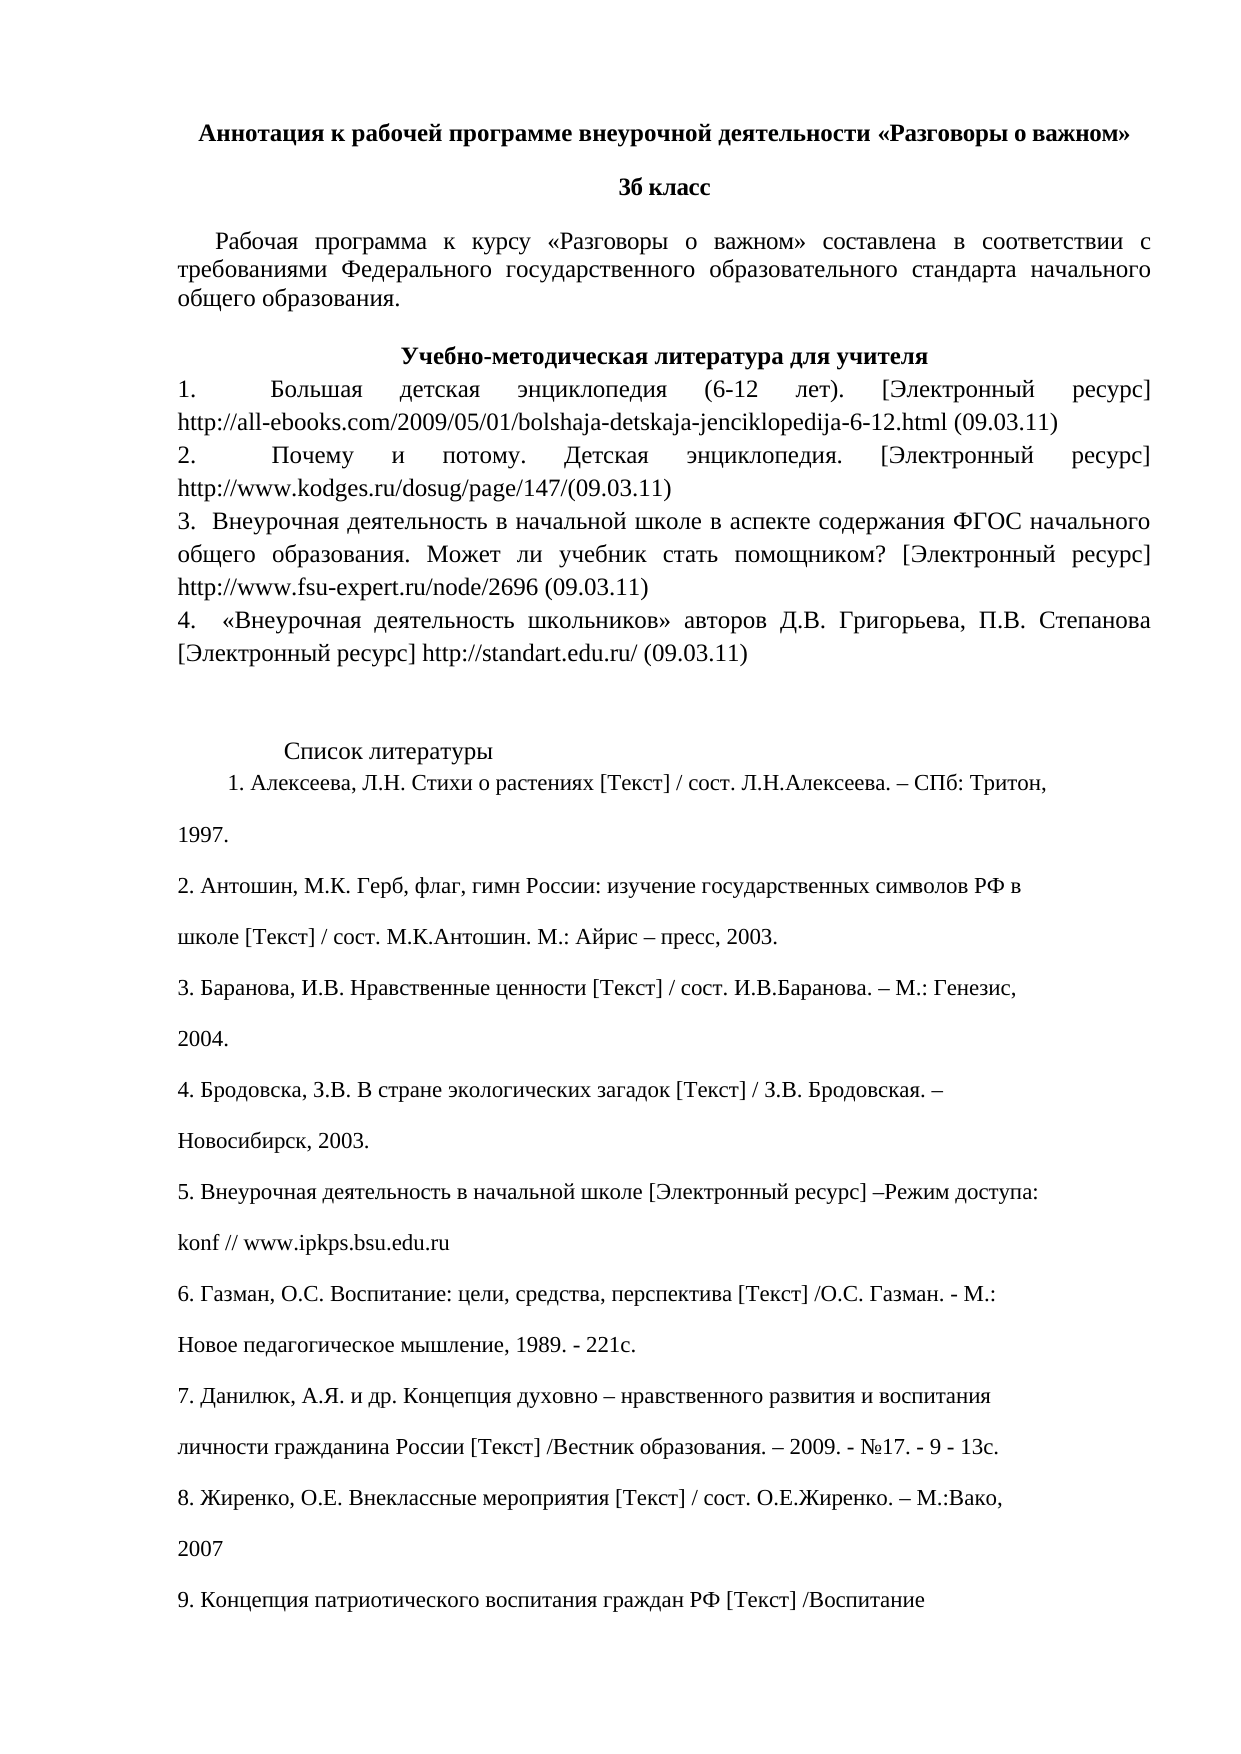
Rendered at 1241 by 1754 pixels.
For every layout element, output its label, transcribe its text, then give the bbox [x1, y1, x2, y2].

text 1997. [177, 821, 1152, 847]
text 9. Концепция патриотического воспитания граждан РФ [Текст] /Воспитание [177, 1586, 1152, 1613]
text 8. Жиренко, О.Е. Внеклассные мероприятия [Текст] / сост. О.Е.Жиренко. – М.:Вако, [177, 1484, 1152, 1511]
text Учебно-методическая литература для учителя [177, 341, 1152, 369]
text Аннотация к рабочей программе внеурочной деятельности «Разговоры о важном» [177, 118, 1152, 147]
text 3. Внеурочная деятельность в начальной школе в аспекте содержания ФГОС начального общего образования. Может ли учебник стать помощником? [Электронный ресурс] http://www.fsu-expert.ru/node/2696 (09.03.11) [177, 506, 1152, 601]
text 2. Почему и потому. Детская энциклопедия. [Электронный ресурс] http://www.kodges.ru/dosug/page/147/(09.03.11) [177, 440, 1152, 502]
text konf // www.ipkps.bsu.edu.ru [177, 1229, 1152, 1255]
text Список литературы [177, 736, 1152, 765]
text 4. «Внеурочная деятельность школьников» авторов Д.В. Григорьева, П.В. Степанова [Электронный ресурс] http://standart.edu.ru/ (09.03.11) [177, 605, 1152, 667]
text 2004. [177, 1025, 1152, 1051]
text 3. Баранова, И.В. Нравственные ценности [Текст] / сост. И.В.Баранова. – М.: Генезис, [177, 974, 1152, 1000]
text 3б класс [177, 172, 1152, 201]
text 5. Внеурочная деятельность в начальной школе [Электронный ресурс] –Режим доступа: [177, 1178, 1152, 1204]
text 6. Газман, О.С. Воспитание: цели, средства, перспектива [Текст] /О.С. Газман. - М.: [177, 1280, 1152, 1306]
text Рабочая программа к курсу «Разговоры о важном» составлена в соответствии с требованиями Федерального государственного образовательного стандарта начального общего образования. [177, 226, 1152, 312]
text 1. Алексеева, Л.Н. Стихи о растениях [Текст] / сост. Л.Н.Алексеева. – СПб: Тритон, [177, 769, 1152, 796]
text школе [Текст] / сост. М.К.Антошин. М.: Айрис – пресс, 2003. [177, 923, 1152, 949]
text 2. Антошин, М.К. Герб, флаг, гимн России: изучение государственных символов РФ в [177, 872, 1152, 898]
text Новое педагогическое мышление, 1989. - 221с. [177, 1331, 1152, 1357]
text 7. Данилюк, А.Я. и др. Концепция духовно – нравственного развития и воспитания [177, 1382, 1152, 1408]
text личности гражданина России [Текст] /Вестник образования. – 2009. - №17. - 9 - 13с. [177, 1433, 1152, 1459]
text 2007 [177, 1535, 1152, 1562]
text 1. Большая детская энциклопедия (6-12 лет). [Электронный ресурс] http://all-ebooks.com/2009/05/01/bolshaja-detskaja-jenciklopedija-6-12.html (09.03.11) [177, 374, 1152, 436]
text 4. Бродовска, З.В. В стране экологических загадок [Текст] / З.В. Бродовская. – [177, 1076, 1152, 1102]
text Новосибирск, 2003. [177, 1127, 1152, 1153]
